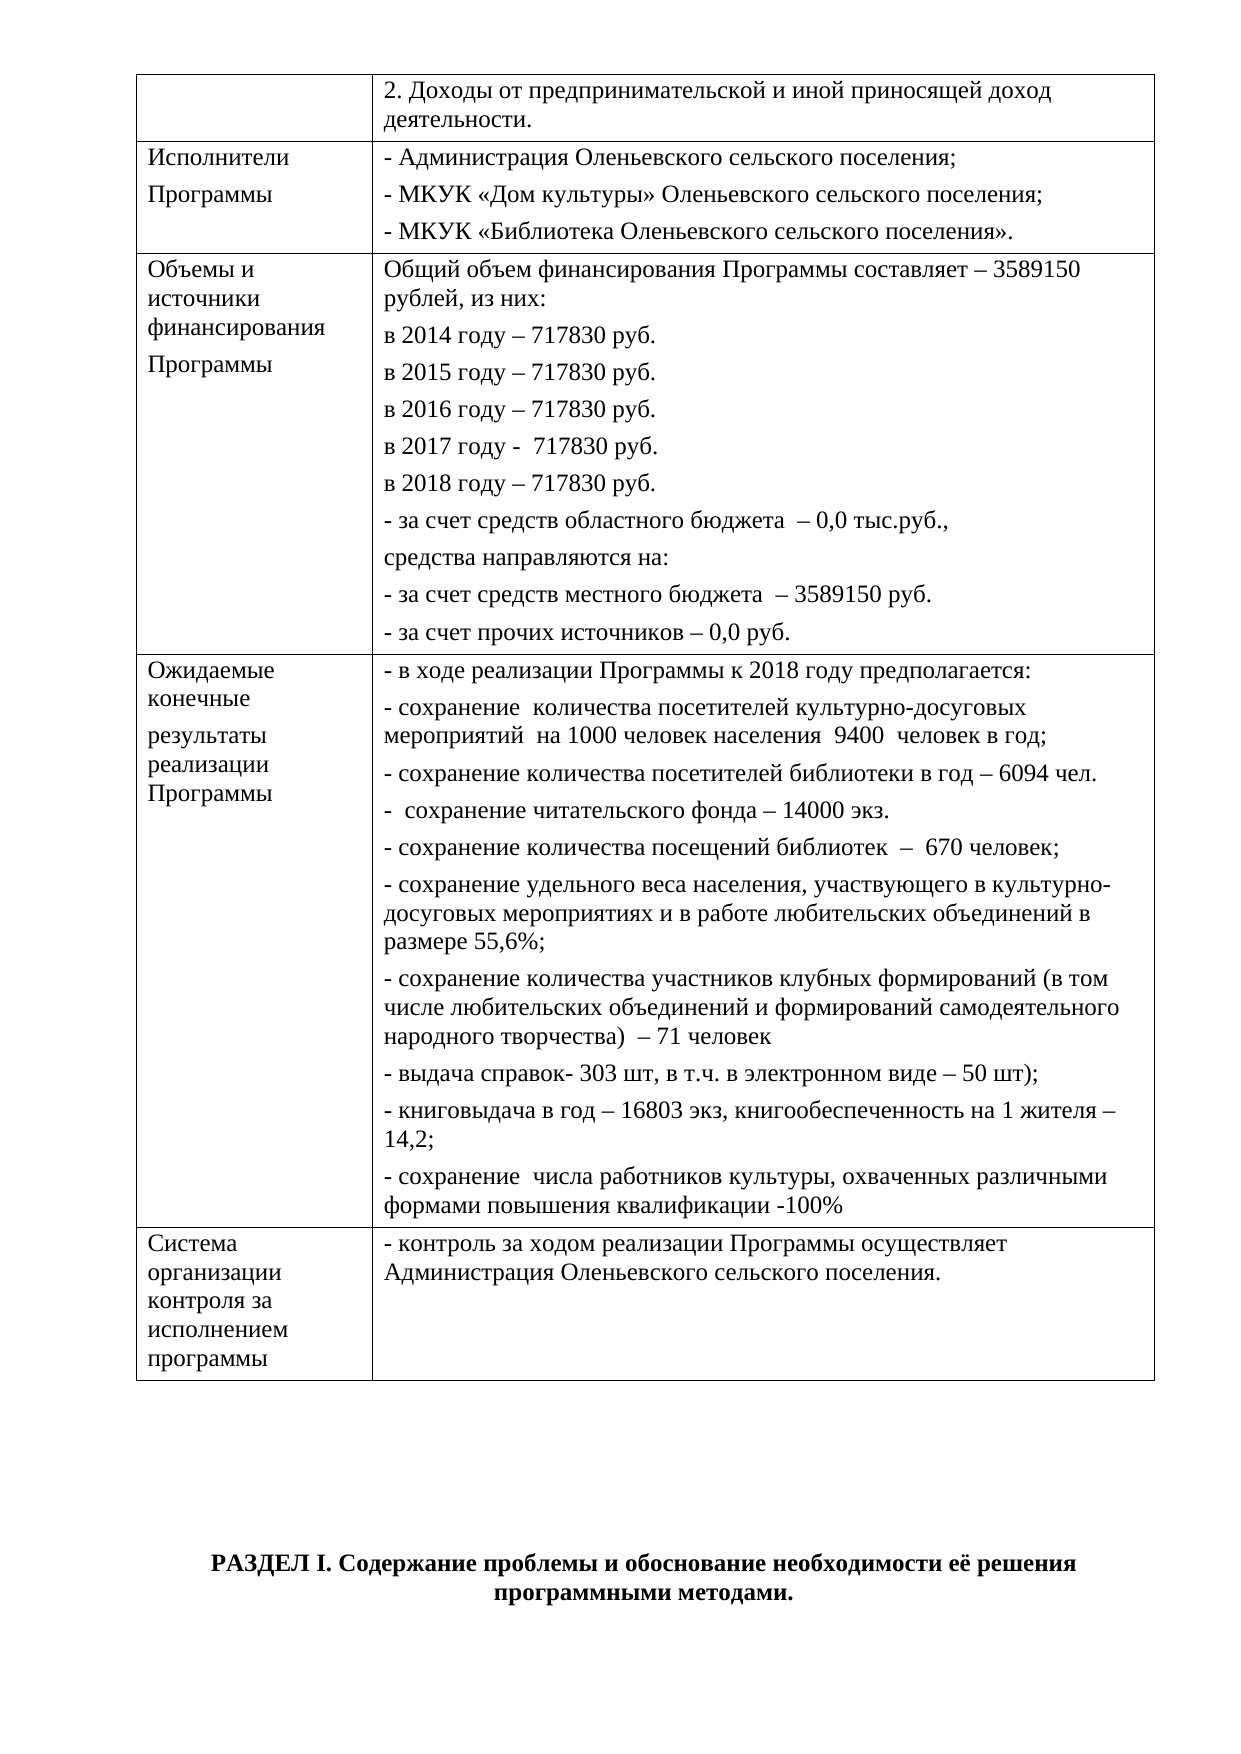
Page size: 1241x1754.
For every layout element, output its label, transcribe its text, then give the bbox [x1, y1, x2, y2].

text РАЗДЕЛ I. Содержание проблемы и обоснование необходимости её решения программными методами. [136, 1548, 1152, 1606]
table_cell - контроль за ходом реализации Программы осуществляет Администрация Оленьевского сельского поселения. [373, 1228, 1154, 1380]
table_cell Ожидаемые конечные результаты реализации Программы [137, 655, 372, 1227]
table_cell Исполнители Программы [137, 142, 372, 253]
table_cell Система организации контроля за исполнением программы [137, 1228, 372, 1380]
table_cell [137, 75, 372, 141]
table_cell - в ходе реализации Программы к 2018 году предполагается: - сохранение количества посетителей культурно-досуговых мероприятий на 1000 человек населения 9400 человек в год; - сохранение количества посетителей библиотеки в год – 6094 чел. - сохранение читательского фонда – 14000 экз. - сохранение количества посещений библиотек – 670 человек; - сохранение удельного веса населения, участвующего в культурно-досуговых мероприятиях и в работе любительских объединений в размере 55,6%; - сохранение количества участников клубных формирований (в том числе любительских объединений и формирований самодеятельного народного творчества) – 71 человек - выдача справок- 303 шт, в т.ч. в электронном виде – 50 шт); - книговыдача в год – 16803 экз, книгообеспеченность на 1 жителя – 14,2; - сохранение числа работников культуры, охваченных различными формами повышения квалификации -100% [373, 655, 1154, 1227]
table_cell - Администрация Оленьевского сельского поселения; - МКУК «Дом культуры» Оленьевского сельского поселения; - МКУК «Библиотека Оленьевского сельского поселения». [373, 142, 1154, 253]
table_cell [373, 75, 1154, 141]
table_cell Объемы и источники финансирования Программы [137, 254, 372, 654]
table_cell Общий объем финансирования Программы составляет – 3589150 рублей, из них: в 2014 году – 717830 руб. в 2015 году – 717830 руб. в 2016 году – 717830 руб. в 2017 году - 717830 руб. в 2018 году – 717830 руб. - за счет средств областного бюджета – 0,0 тыс.руб., средства направляются на: - за счет средств местного бюджета – 3589150 руб. - за счет прочих источников – 0,0 руб. [373, 254, 1154, 654]
